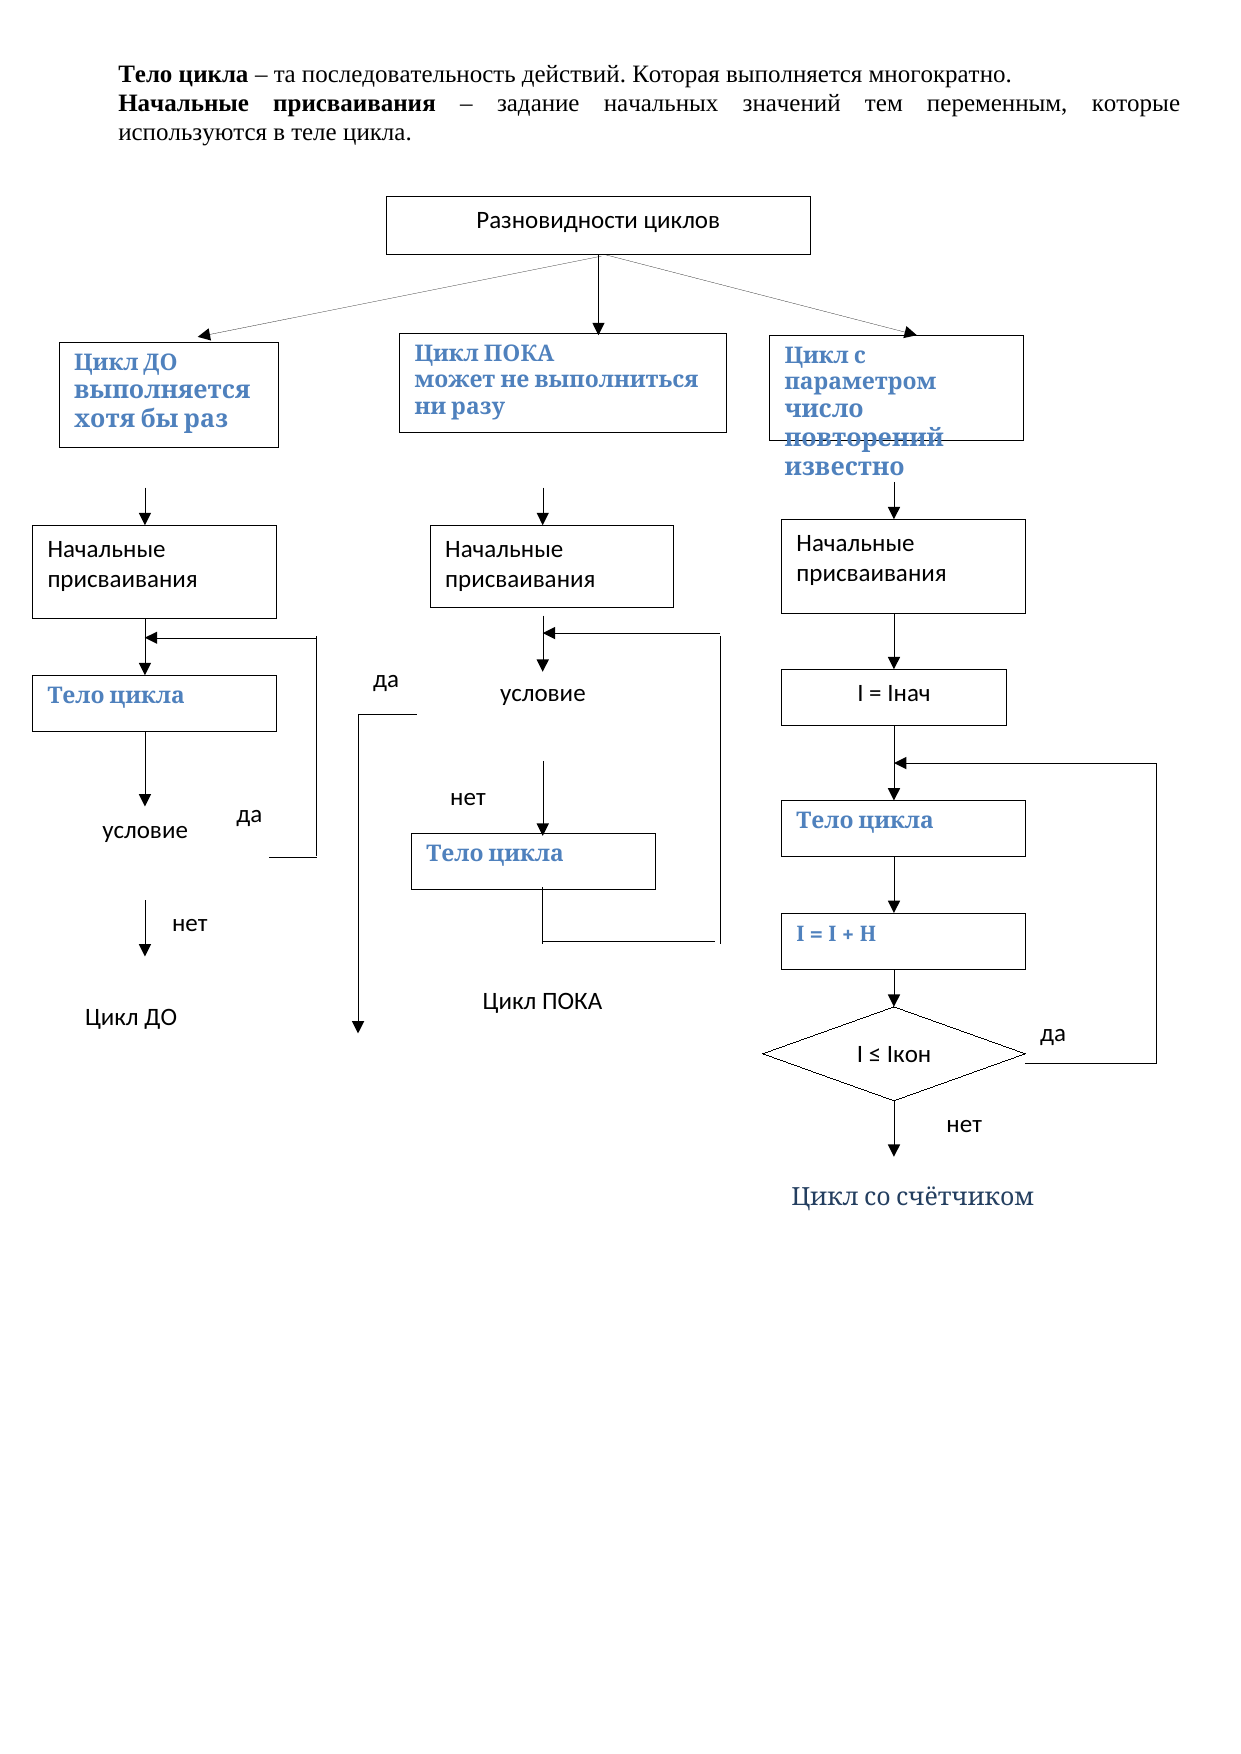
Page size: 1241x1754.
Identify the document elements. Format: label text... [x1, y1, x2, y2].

text Начальные присваивания – задание начальных значений тем переменным, которые используются в теле цикла. [118, 88, 1181, 145]
text Тело цикла – та последовательность действий. Которая выполняется многократно. [118, 59, 1181, 88]
